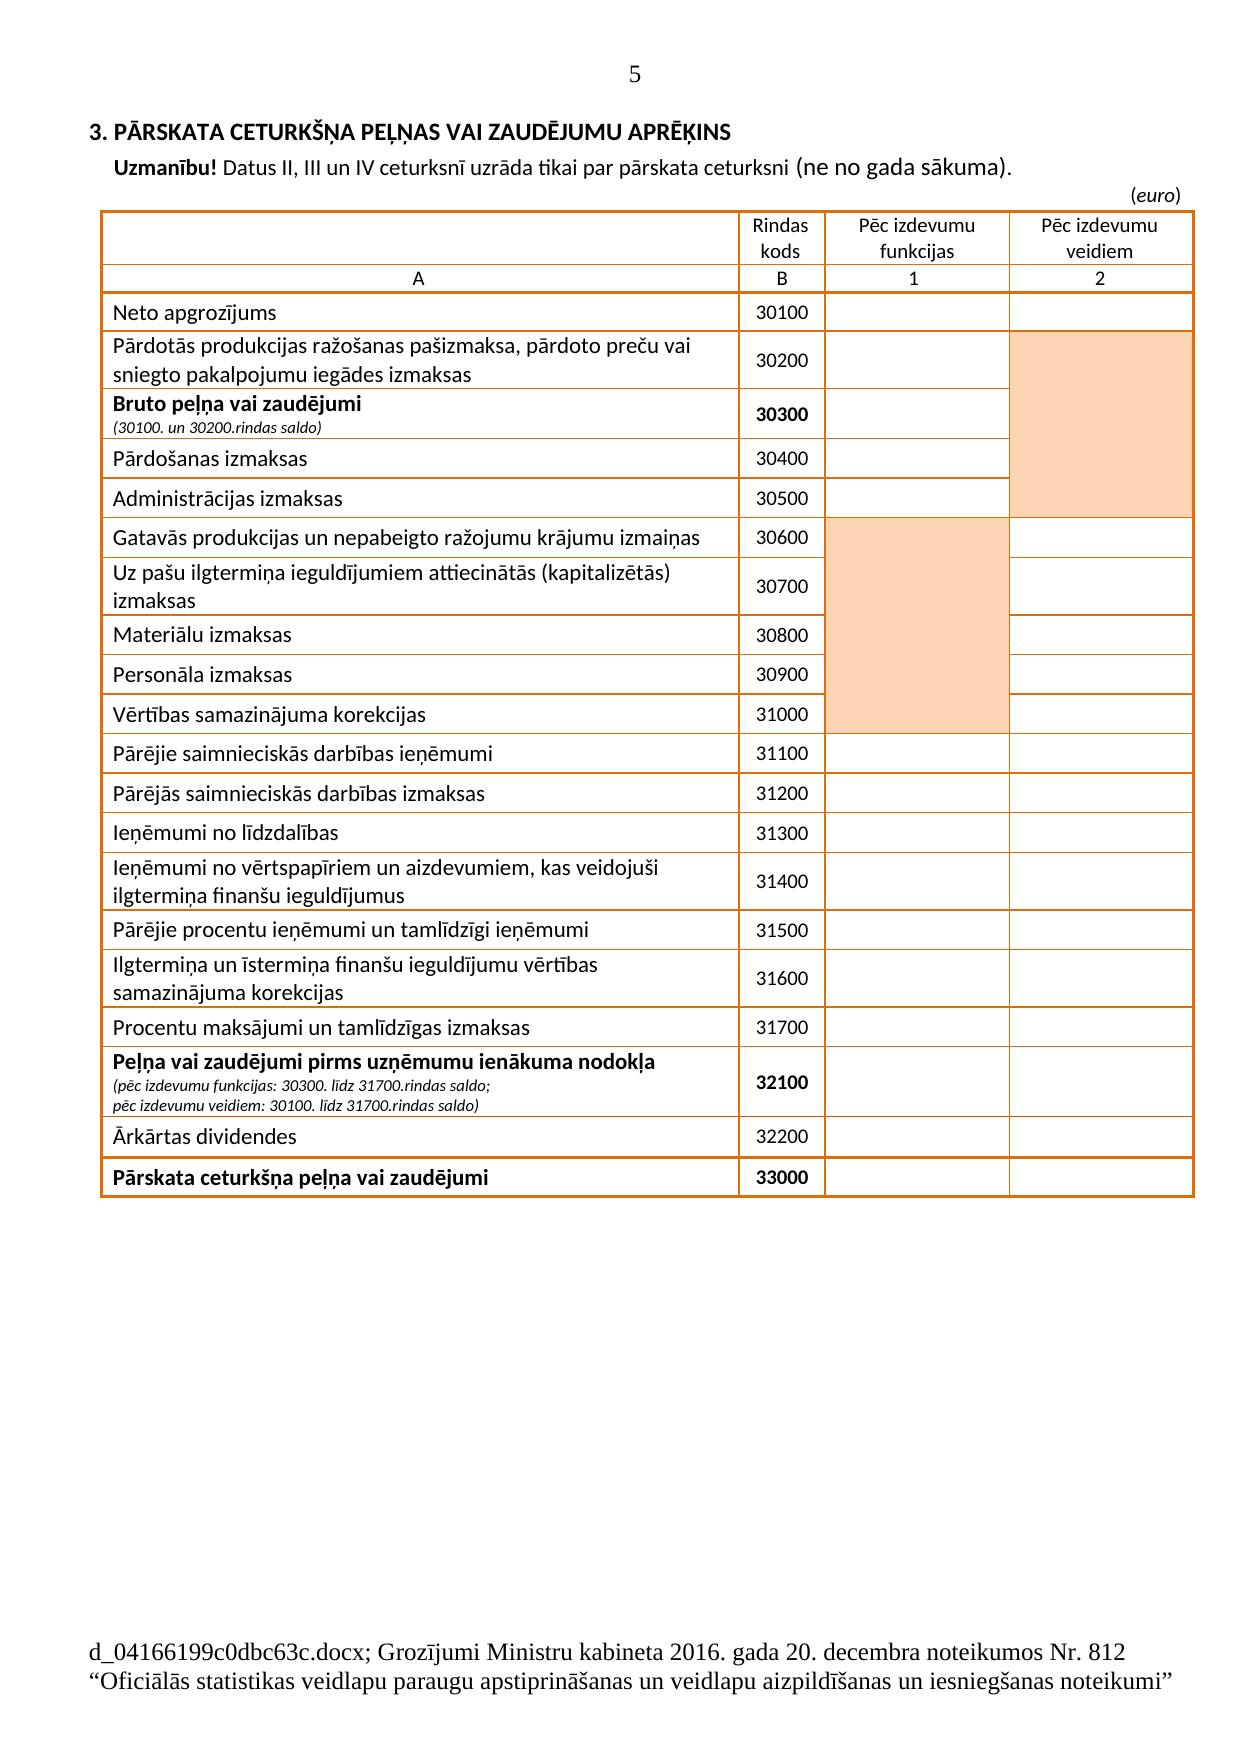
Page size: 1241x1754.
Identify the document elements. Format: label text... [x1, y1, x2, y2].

table_cell Pārējie saimnieciskās darbības ieņēmumi [103, 734, 738, 772]
table_cell [1010, 1117, 1192, 1156]
table_cell [1010, 911, 1192, 949]
table_cell Materiālu izmaksas [103, 616, 738, 653]
table_cell Pārdotās produkcijas ražošanas pašizmaksa, pārdoto preču vai sniegto pakalpojumu iegādes izmaksas [103, 332, 738, 388]
text (euro) [107, 182, 1181, 207]
table_cell 32100 [740, 1047, 824, 1116]
table_cell [1010, 695, 1192, 733]
table_cell 30400 [740, 439, 824, 477]
table_cell [1010, 1008, 1192, 1046]
table_cell 30300 [740, 389, 824, 438]
table_cell A [103, 265, 738, 291]
table_cell 31000 [740, 695, 824, 733]
table_cell Peļņa vai zaudējumi pirms uzņēmumu ienākuma nodokļa (pēc izdevumu funkcijas: 30300. līdz 31700.rindas saldo; pēc izdevumu veidiem: 30100. līdz 31700.rindas saldo) [103, 1047, 738, 1116]
table_cell [826, 911, 1009, 949]
table_cell [826, 479, 1009, 517]
table_cell 31600 [740, 950, 824, 1006]
table_cell [826, 950, 1009, 1006]
table_cell [1010, 558, 1192, 614]
table_cell [826, 389, 1009, 438]
table_cell [826, 853, 1009, 909]
table_cell [1010, 1047, 1192, 1116]
table_cell [826, 1047, 1009, 1116]
table_cell Vērtības samazinājuma korekcijas [103, 695, 738, 733]
table_cell [1010, 518, 1192, 556]
table_cell 30800 [740, 616, 824, 653]
table_cell 30900 [740, 655, 824, 693]
table_cell 1 [826, 265, 1009, 291]
table_cell Personāla izmaksas [103, 655, 738, 693]
table_cell 2 [1010, 265, 1192, 291]
table_cell [826, 813, 1009, 851]
text 3. PĀRSKATA CETURKŠŅA PEĻŅAS VAI ZAUDĒJUMU APRĒĶINS [89, 117, 1181, 147]
table_cell [826, 439, 1009, 477]
table_cell Pārējie procentu ieņēmumi un tamlīdzīgi ieņēmumi [103, 911, 738, 949]
table_cell [1010, 813, 1192, 851]
table_cell [826, 332, 1009, 388]
table_cell 33000 [740, 1159, 824, 1195]
table_cell 31100 [740, 734, 824, 772]
table_cell 30200 [740, 332, 824, 388]
table_cell [1010, 853, 1192, 909]
table_cell [826, 518, 1009, 733]
table_cell 31400 [740, 853, 824, 909]
table_cell [1010, 294, 1192, 330]
table_header Pēc izdevumu funkcijas [826, 213, 1009, 263]
table_cell Procentu maksājumi un tamlīdzīgas izmaksas [103, 1008, 738, 1046]
table_header Pēc izdevumu veidiem [1010, 213, 1192, 263]
table_cell 31500 [740, 911, 824, 949]
table_cell [826, 1117, 1009, 1156]
table_cell 30500 [740, 479, 824, 517]
table_cell [1010, 734, 1192, 772]
table_cell [1010, 1159, 1192, 1195]
table_cell [826, 294, 1009, 330]
table_cell Ārkārtas dividendes [103, 1117, 738, 1156]
table_cell Administrācijas izmaksas [103, 479, 738, 517]
table_header Rindas kods [740, 213, 824, 263]
table_cell 31200 [740, 774, 824, 812]
table_header [103, 213, 738, 263]
table_cell [1010, 332, 1192, 517]
table_cell Neto apgrozījums [103, 294, 738, 330]
table_cell [826, 774, 1009, 812]
table_cell 31300 [740, 813, 824, 851]
table_cell 32200 [740, 1117, 824, 1156]
table_cell Bruto peļņa vai zaudējumi (30100. un 30200.rindas saldo) [103, 389, 738, 438]
text Uzmanību! Datus II, III un IV ceturksnī uzrāda tikai par pārskata ceturksni (ne no gada sākuma). [113, 152, 1149, 182]
table_cell [826, 734, 1009, 772]
table_cell [826, 1008, 1009, 1046]
table_cell [1010, 616, 1192, 653]
table_cell [1010, 655, 1192, 693]
table_cell Gatavās produkcijas un nepabeigto ražojumu krājumu izmaiņas [103, 518, 738, 556]
table_cell Uz pašu ilgtermiņa ieguldījumiem attiecinātās (kapitalizētās) izmaksas [103, 558, 738, 614]
table_cell B [740, 265, 824, 291]
table_cell Pārdošanas izmaksas [103, 439, 738, 477]
table_cell Ieņēmumi no vērtspapīriem un aizdevumiem, kas veidojuši ilgtermiņa finanšu ieguldījumus [103, 853, 738, 909]
table_cell Ieņēmumi no līdzdalības [103, 813, 738, 851]
table_cell 31700 [740, 1008, 824, 1046]
table_cell [826, 1159, 1009, 1195]
table_cell 30600 [740, 518, 824, 556]
table_cell 30700 [740, 558, 824, 614]
table_cell Pārskata ceturkšņa peļņa vai zaudējumi [103, 1159, 738, 1195]
table_cell [1010, 950, 1192, 1006]
table_cell Pārējās saimnieciskās darbības izmaksas [103, 774, 738, 812]
table_cell 30100 [740, 294, 824, 330]
table_cell Ilgtermiņa un īstermiņa finanšu ieguldījumu vērtības samazinājuma korekcijas [103, 950, 738, 1006]
table_cell [1010, 774, 1192, 812]
